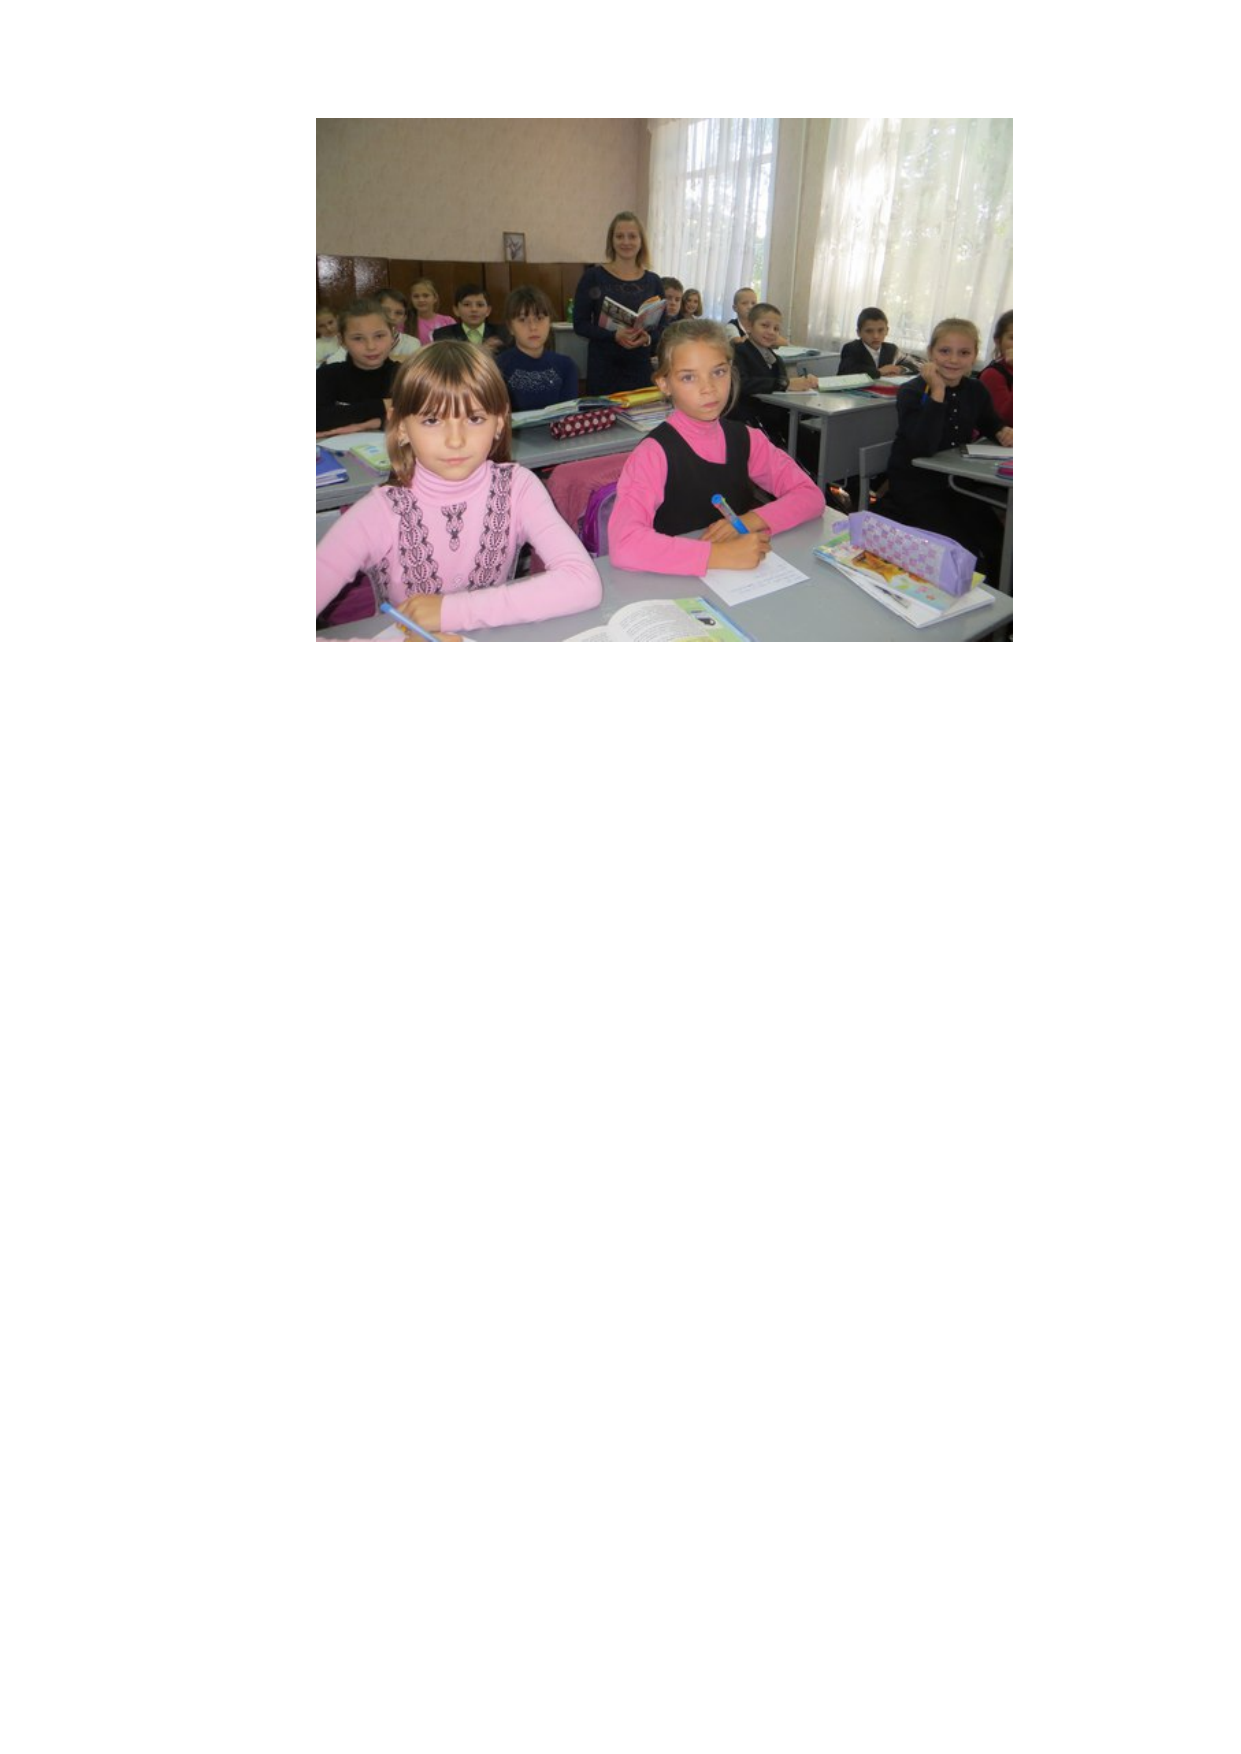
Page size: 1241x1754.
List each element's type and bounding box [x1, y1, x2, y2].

picture [316, 118, 1013, 642]
